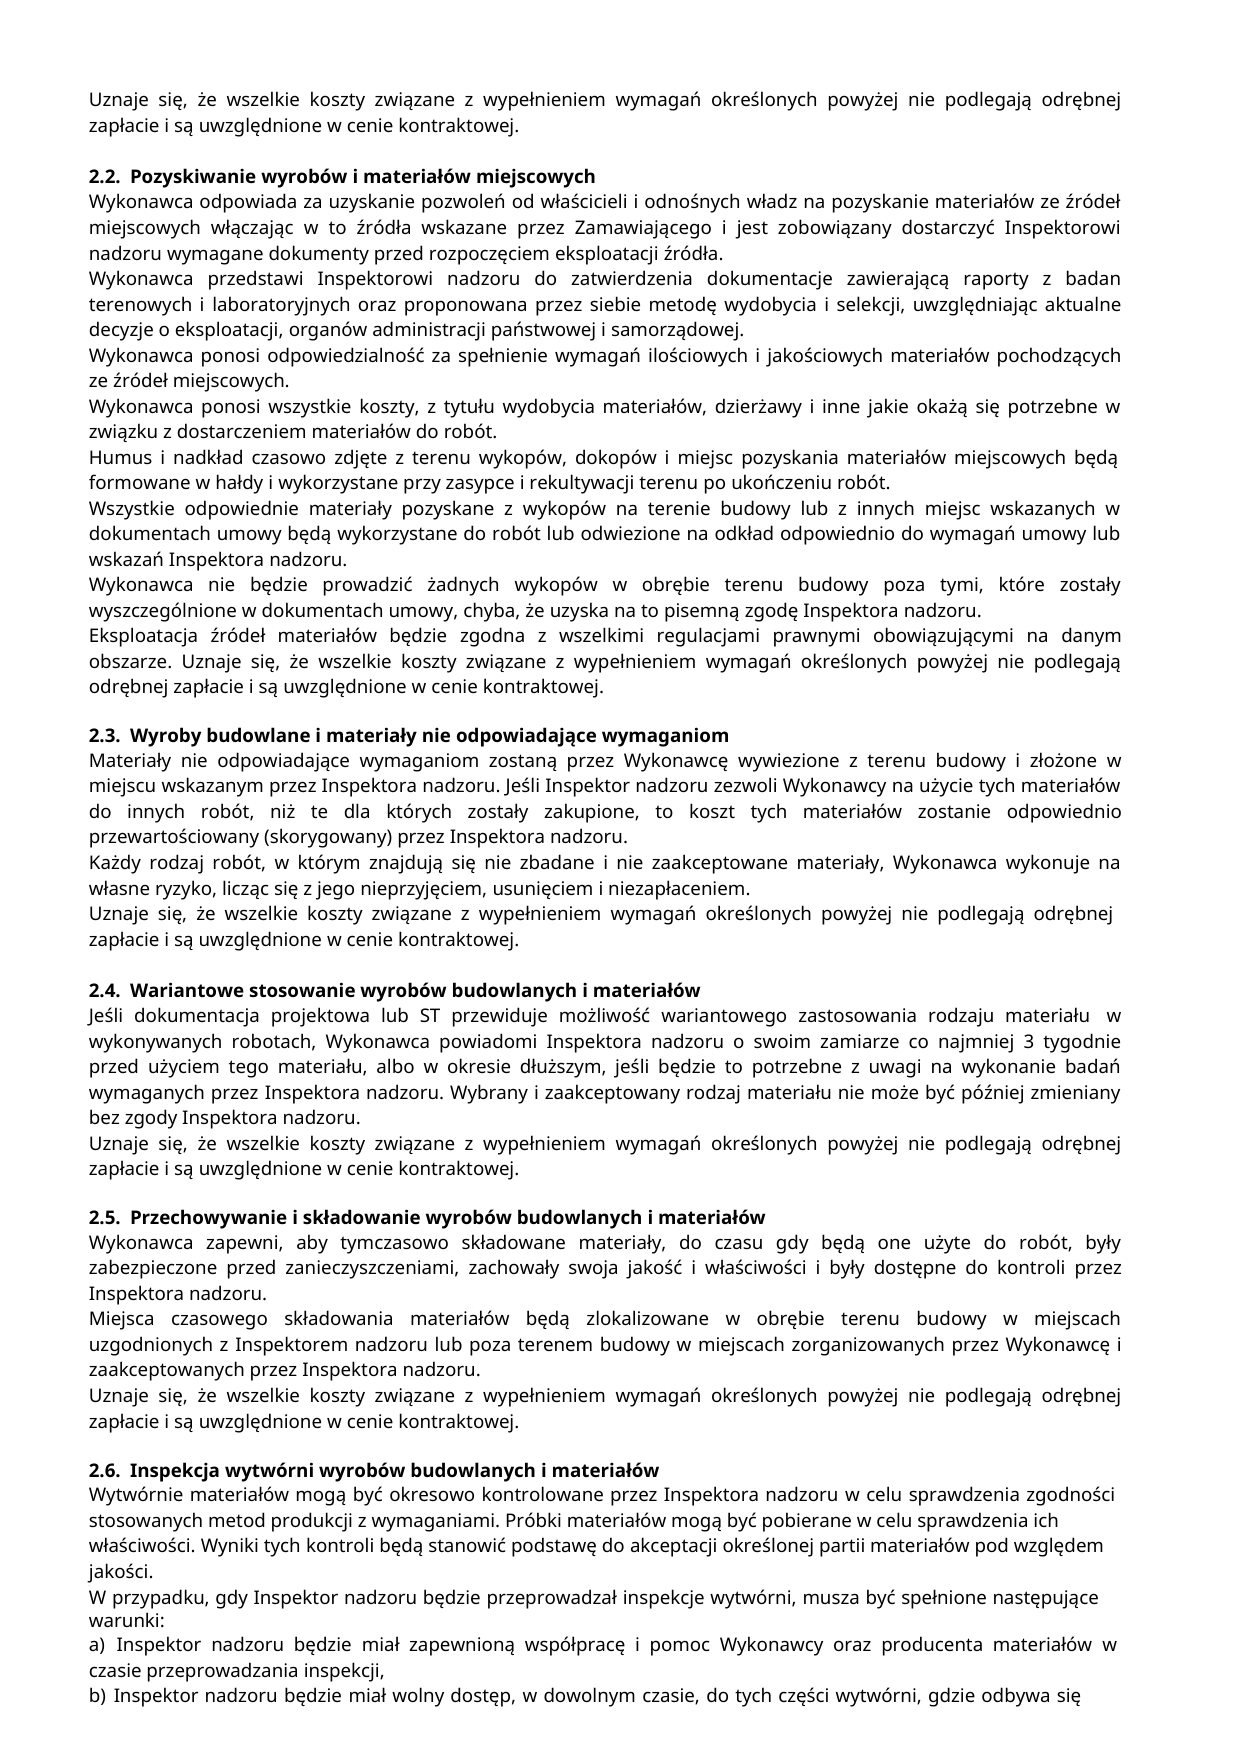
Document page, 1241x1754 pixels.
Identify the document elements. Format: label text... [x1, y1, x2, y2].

list Inspektor nadzoru będzie miał zapewnioną współpracę i pomoc Wykonawcy oraz producenta materiałów w czasie przeprowadzania inspekcji, [89, 1632, 1122, 1683]
subtitle Pozyskiwanie wyrobów i materiałów miejscowych [88, 163, 1180, 189]
subtitle Wariantowe stosowanie wyrobów budowlanych i materiałów [88, 977, 1180, 1002]
text Wszystkie odpowiednie materiały pozyskane z wykopów na terenie budowy lub z innych miejsc wskazanych w dokumentach umowy będą wykorzystane do robót lub odwiezione na odkład odpowiednio do wymagań umowy lub wskazań Inspektora nadzoru. [89, 495, 1122, 572]
text Wykonawca nie będzie prowadzić żadnych wykopów w obrębie terenu budowy poza tymi, które zostały wyszczególnione w dokumentach umowy, chyba, że uzyska na to pisemną zgodę Inspektora nadzoru. [89, 572, 1122, 623]
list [89, 1683, 1122, 1708]
text Wykonawca odpowiada za uzyskanie pozwoleń od właścicieli i odnośnych władz na pozyskanie materiałów ze źródeł miejscowych włączając w to źródła wskazane przez Zamawiającego i jest zobowiązany dostarczyć Inspektorowi nadzoru wymagane dokumenty przed rozpoczęciem eksploatacji źródła. [89, 189, 1122, 265]
text Materiały nie odpowiadające wymaganiom zostaną przez Wykonawcę wywiezione z terenu budowy i złożone w miejscu wskazanym przez Inspektora nadzoru. Jeśli Inspektor nadzoru zezwoli Wykonawcy na użycie tych materiałów do innych robót, niż te dla których zostały zakupione, to koszt tych materiałów zostanie odpowiednio przewartościowany (skorygowany) przez Inspektora nadzoru. [89, 747, 1122, 849]
text Jeśli dokumentacja projektowa lub ST przewiduje możliwość wariantowego zastosowania rodzaju materiału w wykonywanych robotach, Wykonawca powiadomi Inspektora nadzoru o swoim zamiarze co najmniej 3 tygodnie przed użyciem tego materiału, albo w okresie dłuższym, jeśli będzie to potrzebne z uwagi na wykonanie badań wymaganych przez Inspektora nadzoru. Wybrany i zaakceptowany rodzaj materiału nie może być później zmieniany bez zgody Inspektora nadzoru. [89, 1003, 1122, 1130]
text Miejsca czasowego składowania materiałów będą zlokalizowane w obrębie terenu budowy w miejscach uzgodnionych z Inspektorem nadzoru lub poza terenem budowy w miejscach zorganizowanych przez Wykonawcę i zaakceptowanych przez Inspektora nadzoru. [89, 1306, 1122, 1382]
text Humus i nadkład czasowo zdjęte z terenu wykopów, dokopów i miejsc pozyskania materiałów miejscowych będą formowane w hałdy i wykorzystane przy zasypce i rekultywacji terenu po ukończeniu robót. [89, 444, 1120, 495]
subtitle Inspekcja wytwórni wyrobów budowlanych i materiałów [88, 1459, 1180, 1482]
text W przypadku, gdy Inspektor nadzoru będzie przeprowadzał inspekcje wytwórni, musza być spełnione następujące warunki: [89, 1587, 1180, 1632]
text Każdy rodzaj robót, w którym znajdują się nie zbadane i nie zaakceptowane materiały, Wykonawca wykonuje na własne ryzyko, licząc się z jego nieprzyjęciem, usunięciem i niezapłaceniem. [89, 849, 1122, 900]
text Wytwórnie materiałów mogą być okresowo kontrolowane przez Inspektora nadzoru w celu sprawdzenia zgodności stosowanych metod produkcji z wymaganiami. Próbki materiałów mogą być pobierane w celu sprawdzenia ich właściwości. Wyniki tych kontroli będą stanowić podstawę do akceptacji określonej partii materiałów pod względem jakości. [89, 1482, 1127, 1584]
subtitle Przechowywanie i składowanie wyrobów budowlanych i materiałów [88, 1207, 1180, 1229]
text Wykonawca zapewni, aby tymczasowo składowane materiały, do czasu gdy będą one użyte do robót, były zabezpieczone przed zanieczyszczeniami, zachowały swoja jakość i właściwości i były dostępne do kontroli przez Inspektora nadzoru. [89, 1229, 1122, 1306]
text Eksploatacja źródeł materiałów będzie zgodna z wszelkimi regulacjami prawnymi obowiązującymi na danym obszarze. Uznaje się, że wszelkie koszty związane z wypełnieniem wymagań określonych powyżej nie podlegają odrębnej zapłacie i są uwzględnione w cenie kontraktowej. [89, 623, 1122, 699]
text Wykonawca ponosi wszystkie koszty, z tytułu wydobycia materiałów, dzierżawy i inne jakie okażą się potrzebne w związku z dostarczeniem materiałów do robót. [89, 393, 1122, 444]
text Wykonawca przedstawi Inspektorowi nadzoru do zatwierdzenia dokumentacje zawierającą raporty z badan terenowych i laboratoryjnych oraz proponowana przez siebie metodę wydobycia i selekcji, uwzględniając aktualne decyzje o eksploatacji, organów administracji państwowej i samorządowej. [89, 265, 1122, 342]
subtitle Wyroby budowlane i materiały nie odpowiadające wymaganiom [88, 725, 1180, 747]
text Wykonawca ponosi odpowiedzialność za spełnienie wymagań ilościowych i jakościowych materiałów pochodzących ze źródeł miejscowych. [89, 342, 1122, 393]
